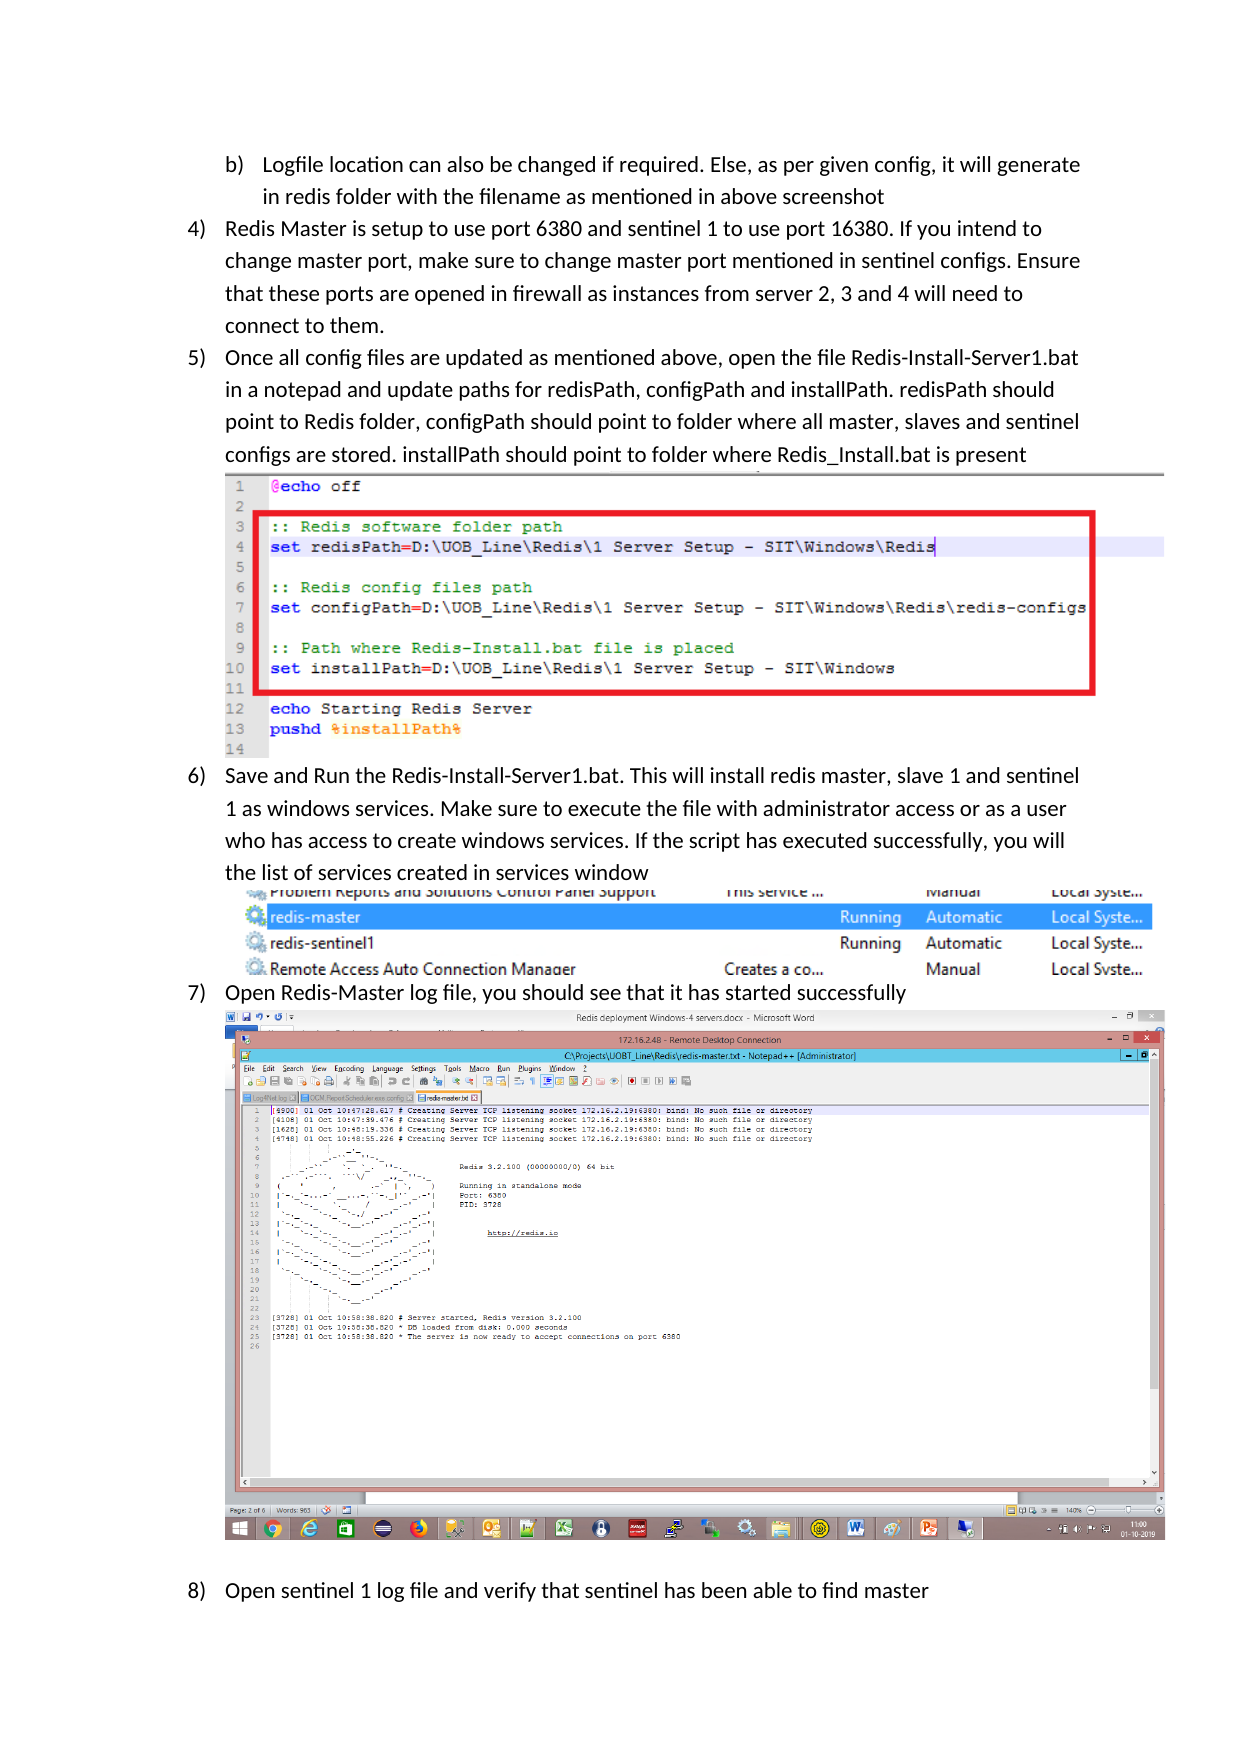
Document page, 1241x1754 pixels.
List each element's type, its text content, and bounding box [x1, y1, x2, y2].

picture [225, 890, 1166, 975]
list Save and Run the Redis-Install-Server1.bat. This will install redis master, slave 1 and sentinel 1 as windows services. Make sure to execute the file with administrator access or as a user who has access to create windows services. If the script has executed successfully, you will the list of services created in services window [187, 761, 1090, 886]
picture [225, 1010, 1166, 1540]
list Logfile location can also be changed if required. Else, as per given config, it will generate in redis folder with the filename as mentioned in above screenshot [225, 150, 1090, 210]
picture [225, 471, 1165, 758]
list Open sentinel 1 log file and verify that sentinel has been able to find master [187, 1576, 1090, 1604]
list Open Redis-Master log file, you should see that it has started successfully [187, 978, 1090, 1006]
list Redis Master is setup to use port 6380 and sentinel 1 to use port 16380. If you intend to change master port, make sure to change master port mentioned in sentinel configs. Ensure that these ports are opened in firewall as instances from server 2, 3 and 4 will need to connect to them. [187, 214, 1090, 339]
list Once all config files are updated as mentioned above, open the file Redis-Install-Server1.bat in a notepad and update paths for redisPath, configPath and installPath. redisPath should point to Redis folder, configPath should point to folder where all master, slaves and sentinel configs are stored. installPath should point to folder where Redis_Install.bat is present [187, 343, 1090, 468]
